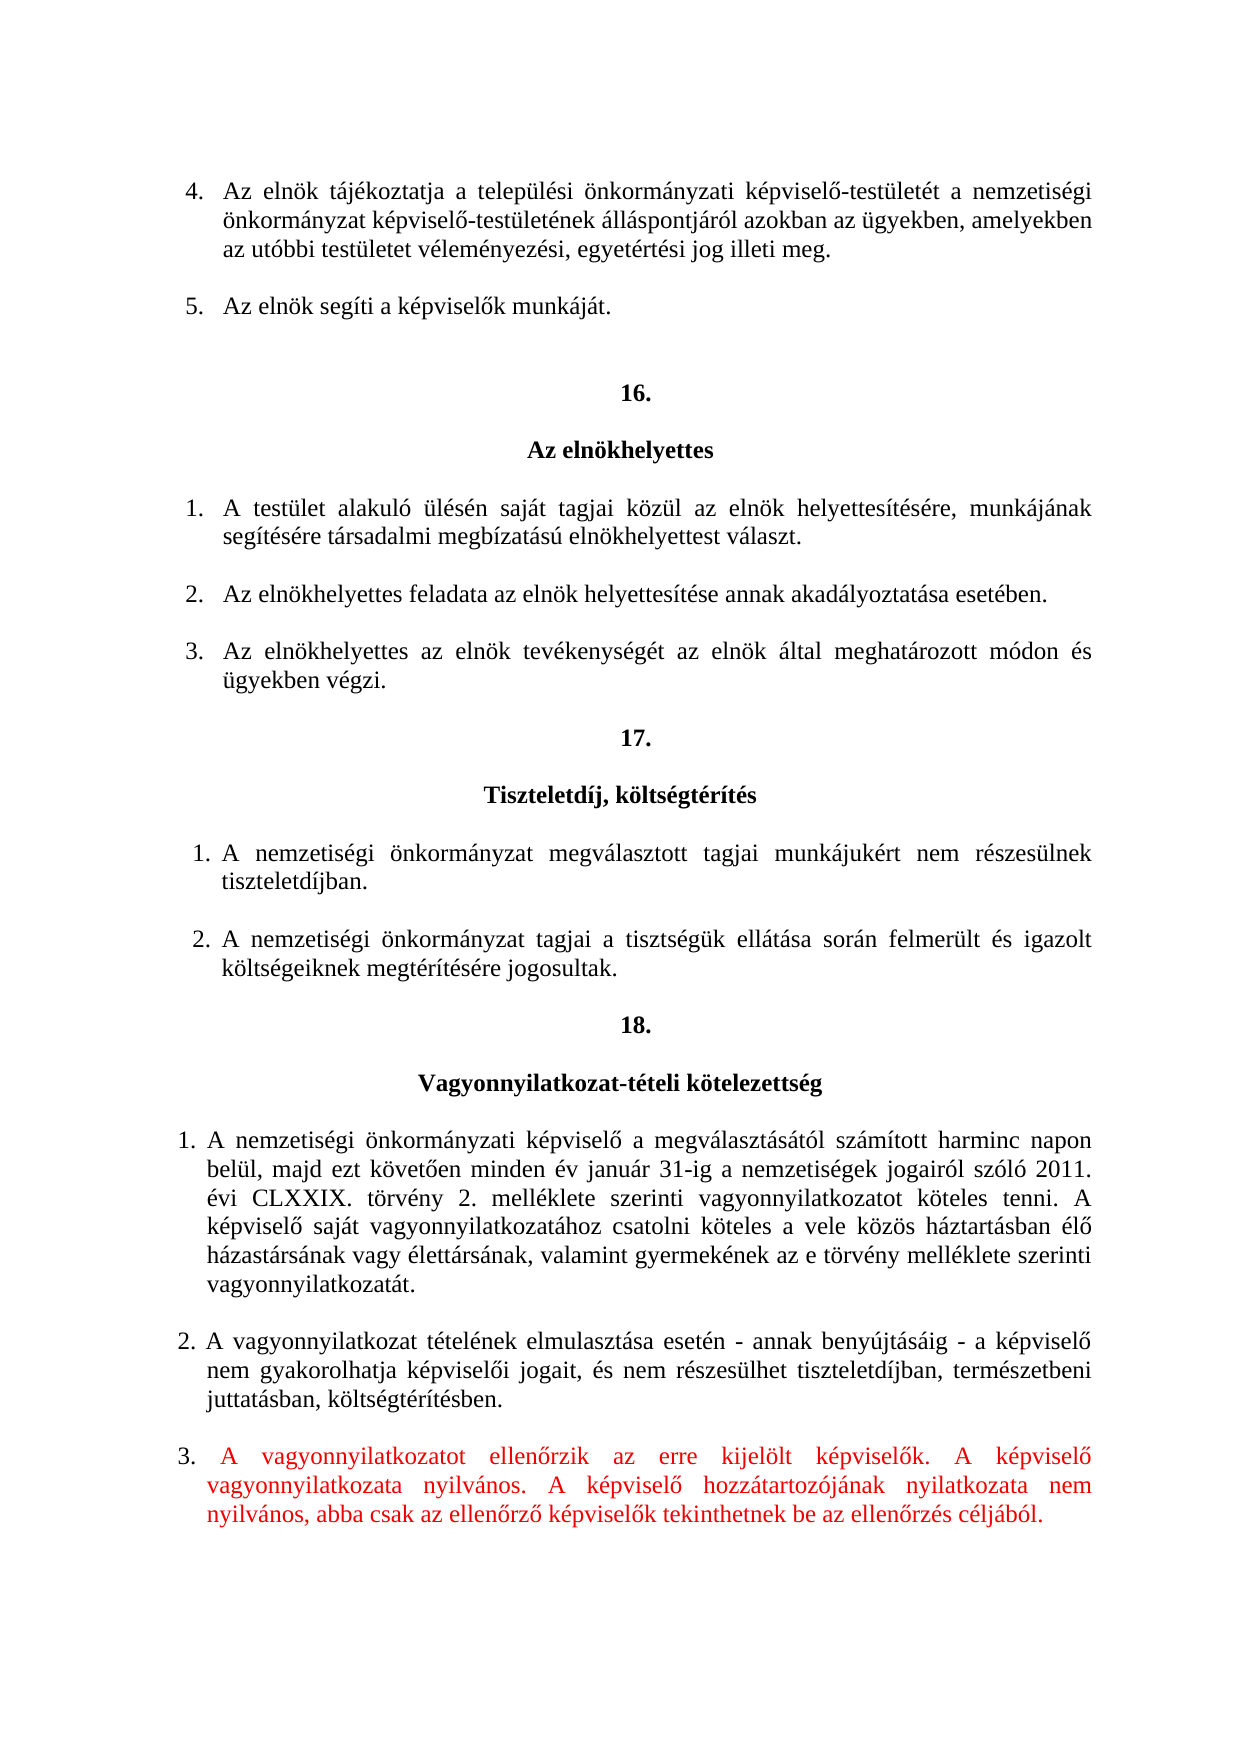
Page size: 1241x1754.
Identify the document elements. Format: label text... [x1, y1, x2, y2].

text 1. A nemzetiségi önkormányzati képviselő a megválasztásától számított harminc napon belül, majd ezt követően minden év január 31-ig a nemzetiségek jogairól szóló 2011. évi CLXXIX. törvény 2. melléklete szerinti vagyonnyilatkozatot köteles tenni. A képviselő saját vagyonnyilatkozatához csatolni köteles a vele közös háztartásban élő házastársának vagy élettársának, valamint gyermekének az e törvény melléklete szerinti vagyonnyilatkozatát. [177, 1125, 1093, 1298]
list Az elnökhelyettes az elnök tevékenységét az elnök által meghatározott módon és ügyekben végzi. [185, 636, 1093, 694]
list A testület alakuló ülésén saját tagjai közül az elnök helyettesítésére, munkájának segítésére társadalmi megbízatású elnökhelyettest választ. [185, 493, 1093, 550]
list Az elnök segíti a képviselők munkáját. [185, 291, 1093, 320]
text Az elnökhelyettes [148, 435, 1093, 464]
text 3. A vagyonnyilatkozatot ellenőrzik az erre kijelölt képviselők. A képviselő vagyonnyilatkozata nyilvános. A képviselő hozzátartozójának nyilatkozata nem nyilvános, abba csak az ellenőrző képviselők tekinthetnek be az ellenőrzés céljából. [177, 1441, 1093, 1528]
text 2. A vagyonnyilatkozat tételének elmulasztása esetén - annak benyújtásáig - a képviselő nem gyakorolhatja képviselői jogait, és nem részesülhet tiszteletdíjban, természetbeni juttatásban, költségtérítésben. [177, 1326, 1093, 1413]
list A nemzetiségi önkormányzat megválasztott tagjai munkájukért nem részesülnek tiszteletdíjban. [192, 838, 1093, 895]
list Az elnökhelyettes feladata az elnök helyettesítése annak akadályoztatása esetében. [185, 579, 1093, 608]
list Az elnök tájékoztatja a települési önkormányzati képviselő-testületét a nemzetiségi önkormányzat képviselő-testületének álláspontjáról azokban az ügyekben, amelyekben az utóbbi testületet véleményezési, egyetértési jog illeti meg. [185, 176, 1093, 263]
list A nemzetiségi önkormányzat tagjai a tisztségük ellátása során felmerült és igazolt költségeiknek megtérítésére jogosultak. [192, 924, 1093, 981]
text Tiszteletdíj, költségtérítés [148, 780, 1093, 809]
text Vagyonnyilatkozat-tételi kötelezettség [148, 1068, 1093, 1096]
